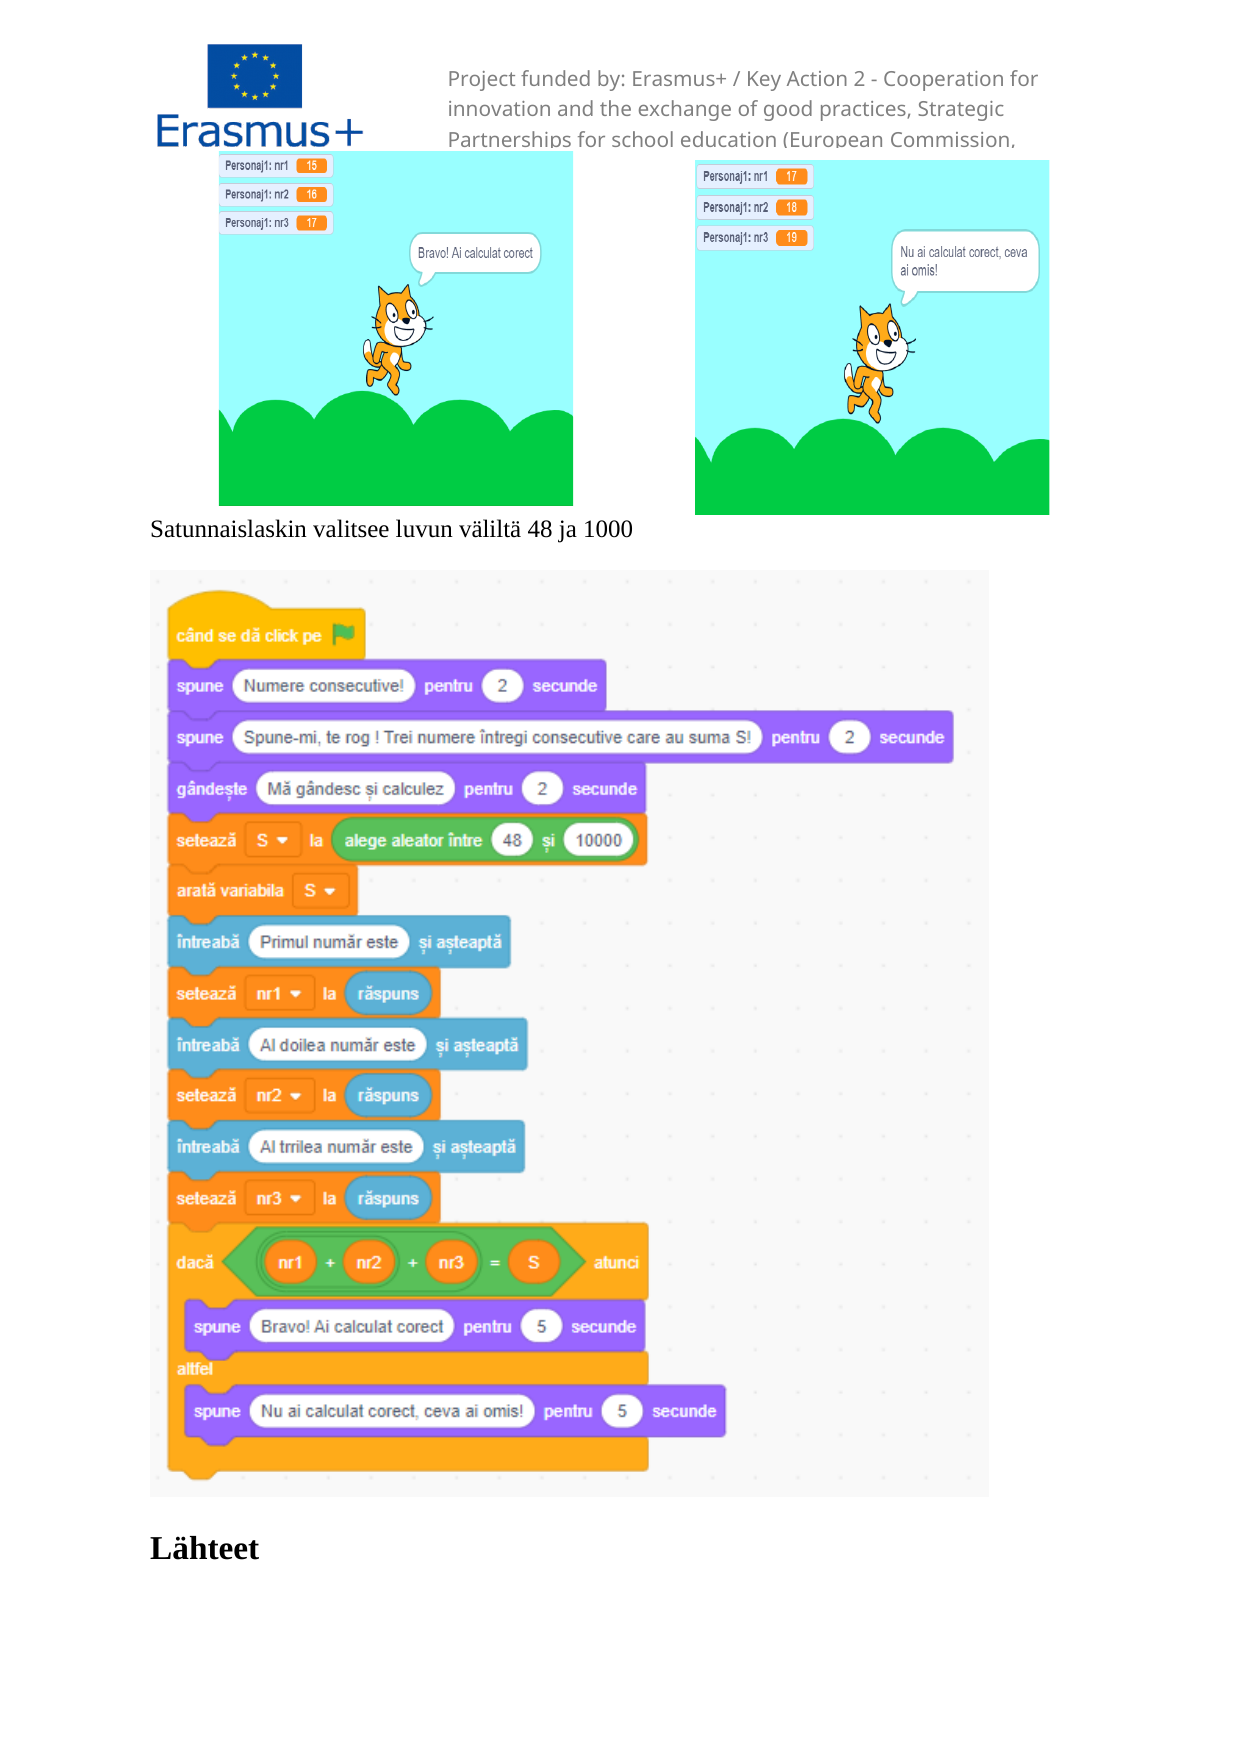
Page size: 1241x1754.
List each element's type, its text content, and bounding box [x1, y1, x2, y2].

table_header [631, 150, 1113, 514]
subtitle Lähteet [150, 1528, 1090, 1567]
picture [150, 570, 989, 1497]
picture [218, 151, 574, 506]
picture [150, 27, 366, 149]
text Satunnaislaskin valitsee luvun väliltä 48 ja 1000 [150, 514, 1090, 543]
picture [695, 160, 1050, 515]
table_header [150, 150, 631, 514]
